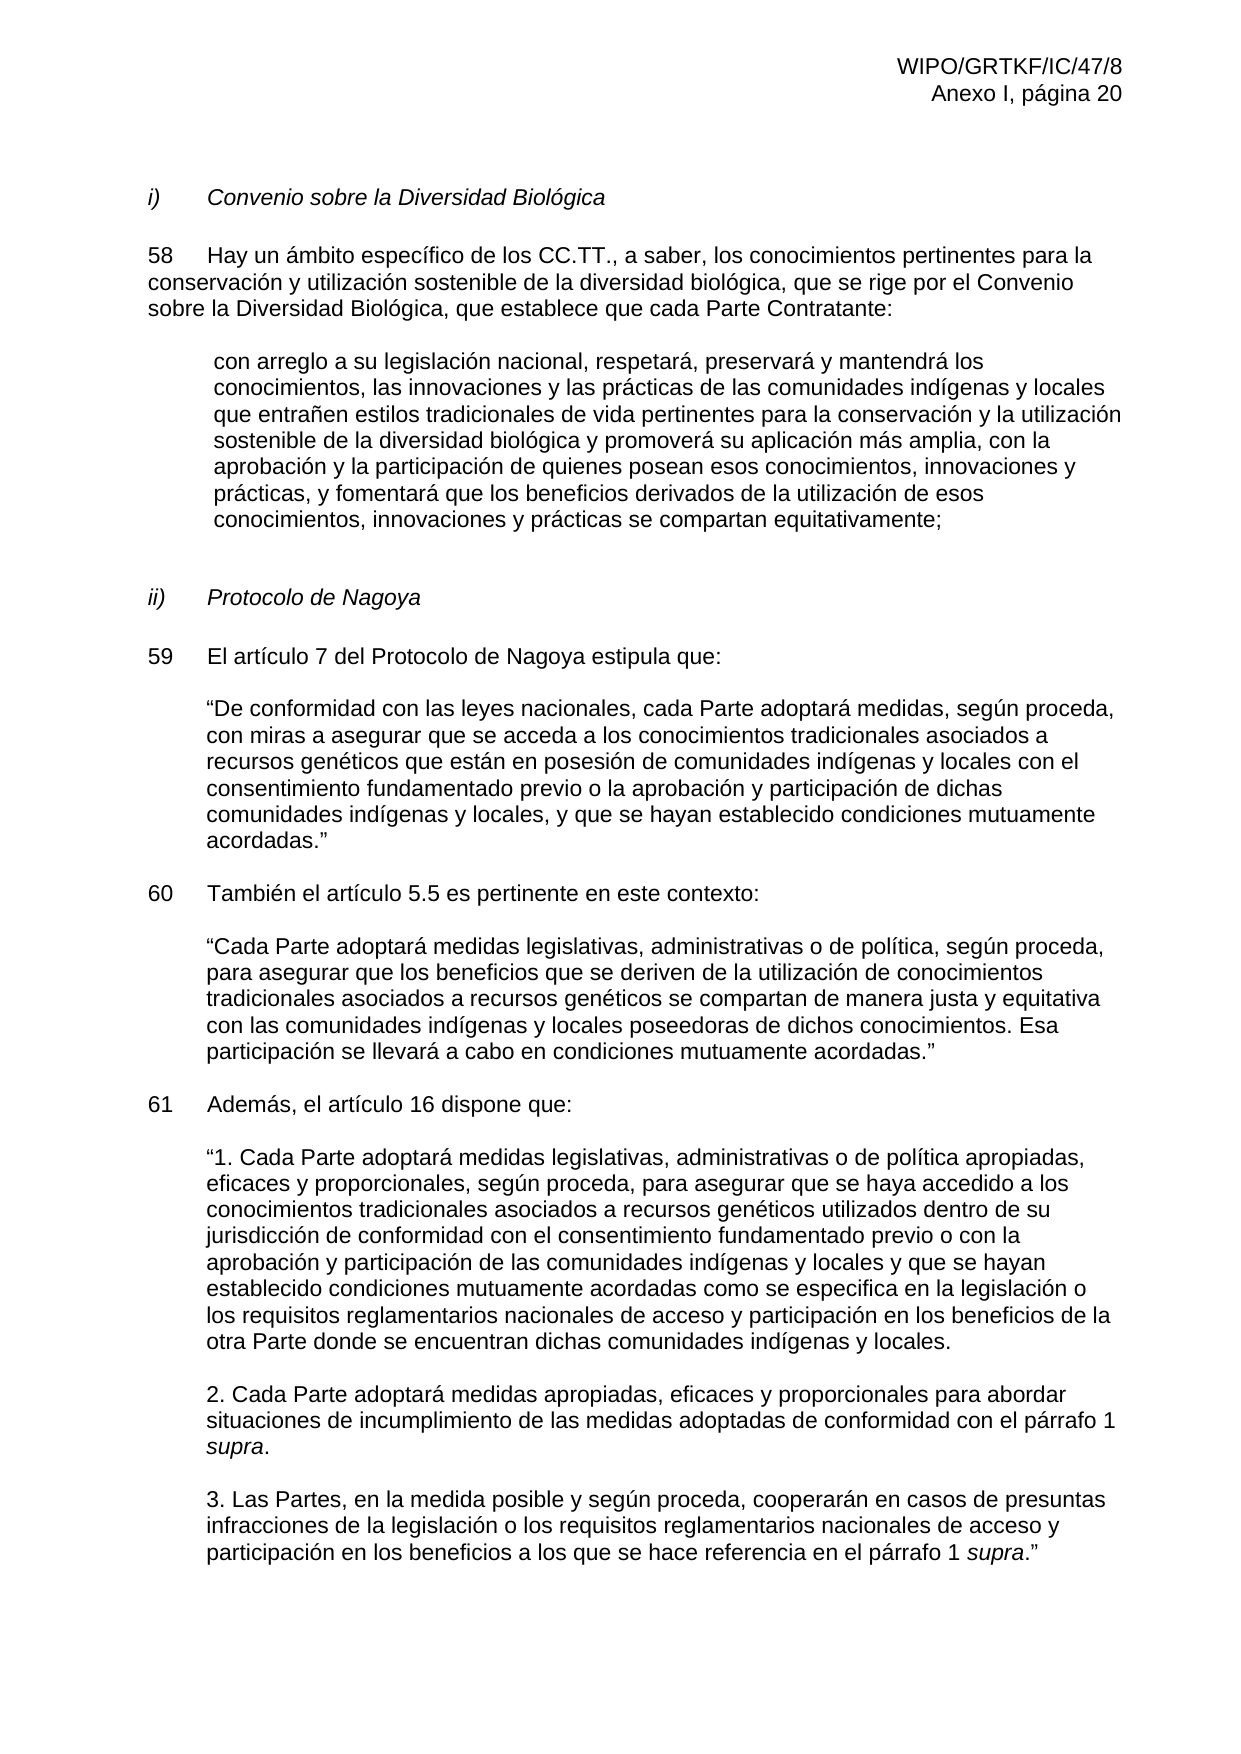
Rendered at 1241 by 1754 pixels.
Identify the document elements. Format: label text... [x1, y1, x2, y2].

text 3. Las Partes, en la medida posible y según proceda, cooperarán en casos de presuntas infracciones de la legislación o los requisitos reglamentarios nacionales de acceso y participación en los beneficios a los que se hace referencia en el párrafo 1 supra.” [206, 1486, 1122, 1565]
subtitle ii) Protocolo de Nagoya [148, 584, 1122, 610]
text con arreglo a su legislación nacional, respetará, preservará y mantendrá los conocimientos, las innovaciones y las prácticas de las comunidades indígenas y locales que entrañen estilos tradicionales de vida pertinentes para la conservación y la utilización sostenible de la diversidad biológica y promoverá su aplicación más amplia, con la aprobación y la participación de quienes posean esos conocimientos, innovaciones y prácticas, y fomentará que los beneficios derivados de la utilización de esos conocimientos, innovaciones y prácticas se compartan equitativamente; [213, 348, 1122, 532]
text El artículo 7 del Protocolo de Nagoya estipula que: [148, 643, 1122, 669]
text Además, el artículo 16 dispone que: [148, 1091, 1122, 1117]
subtitle i) Convenio sobre la Diversidad Biológica [148, 183, 1122, 210]
text También el artículo 5.5 es pertinente en este contexto: [148, 880, 1122, 906]
text “Cada Parte adoptará medidas legislativas, administrativas o de política, según proceda, para asegurar que los beneficios que se deriven de la utilización de conocimientos tradicionales asociados a recursos genéticos se compartan de manera justa y equitativa con las comunidades indígenas y locales poseedoras de dichos conocimientos. Esa participación se llevará a cabo en condiciones mutuamente acordadas.” [206, 933, 1122, 1064]
text Hay un ámbito específico de los CC.TT., a saber, los conocimientos pertinentes para la conservación y utilización sostenible de la diversidad biológica, que se rige por el Convenio sobre la Diversidad Biológica, que establece que cada Parte Contratante: [148, 242, 1122, 322]
text “De conformidad con las leyes nacionales, cada Parte adoptará medidas, según proceda, con miras a asegurar que se acceda a los conocimientos tradicionales asociados a recursos genéticos que están en posesión de comunidades indígenas y locales con el consentimiento fundamentado previo o la aprobación y participación de dichas comunidades indígenas y locales, y que se hayan establecido condiciones mutuamente acordadas.” [206, 695, 1122, 853]
text 2. Cada Parte adoptará medidas apropiadas, eficaces y proporcionales para abordar situaciones de incumplimiento de las medidas adoptadas de conformidad con el párrafo 1 supra. [206, 1381, 1122, 1460]
text “1. Cada Parte adoptará medidas legislativas, administrativas o de política apropiadas, eficaces y proporcionales, según proceda, para asegurar que se haya accedido a los conocimientos tradicionales asociados a recursos genéticos utilizados dentro de su jurisdicción de conformidad con el consentimiento fundamentado previo o con la aprobación y participación de las comunidades indígenas y locales y que se hayan establecido condiciones mutuamente acordadas como se especifica en la legislación o los requisitos reglamentarios nacionales de acceso y participación en los beneficios de la otra Parte donde se encuentran dichas comunidades indígenas y locales. [206, 1143, 1122, 1354]
